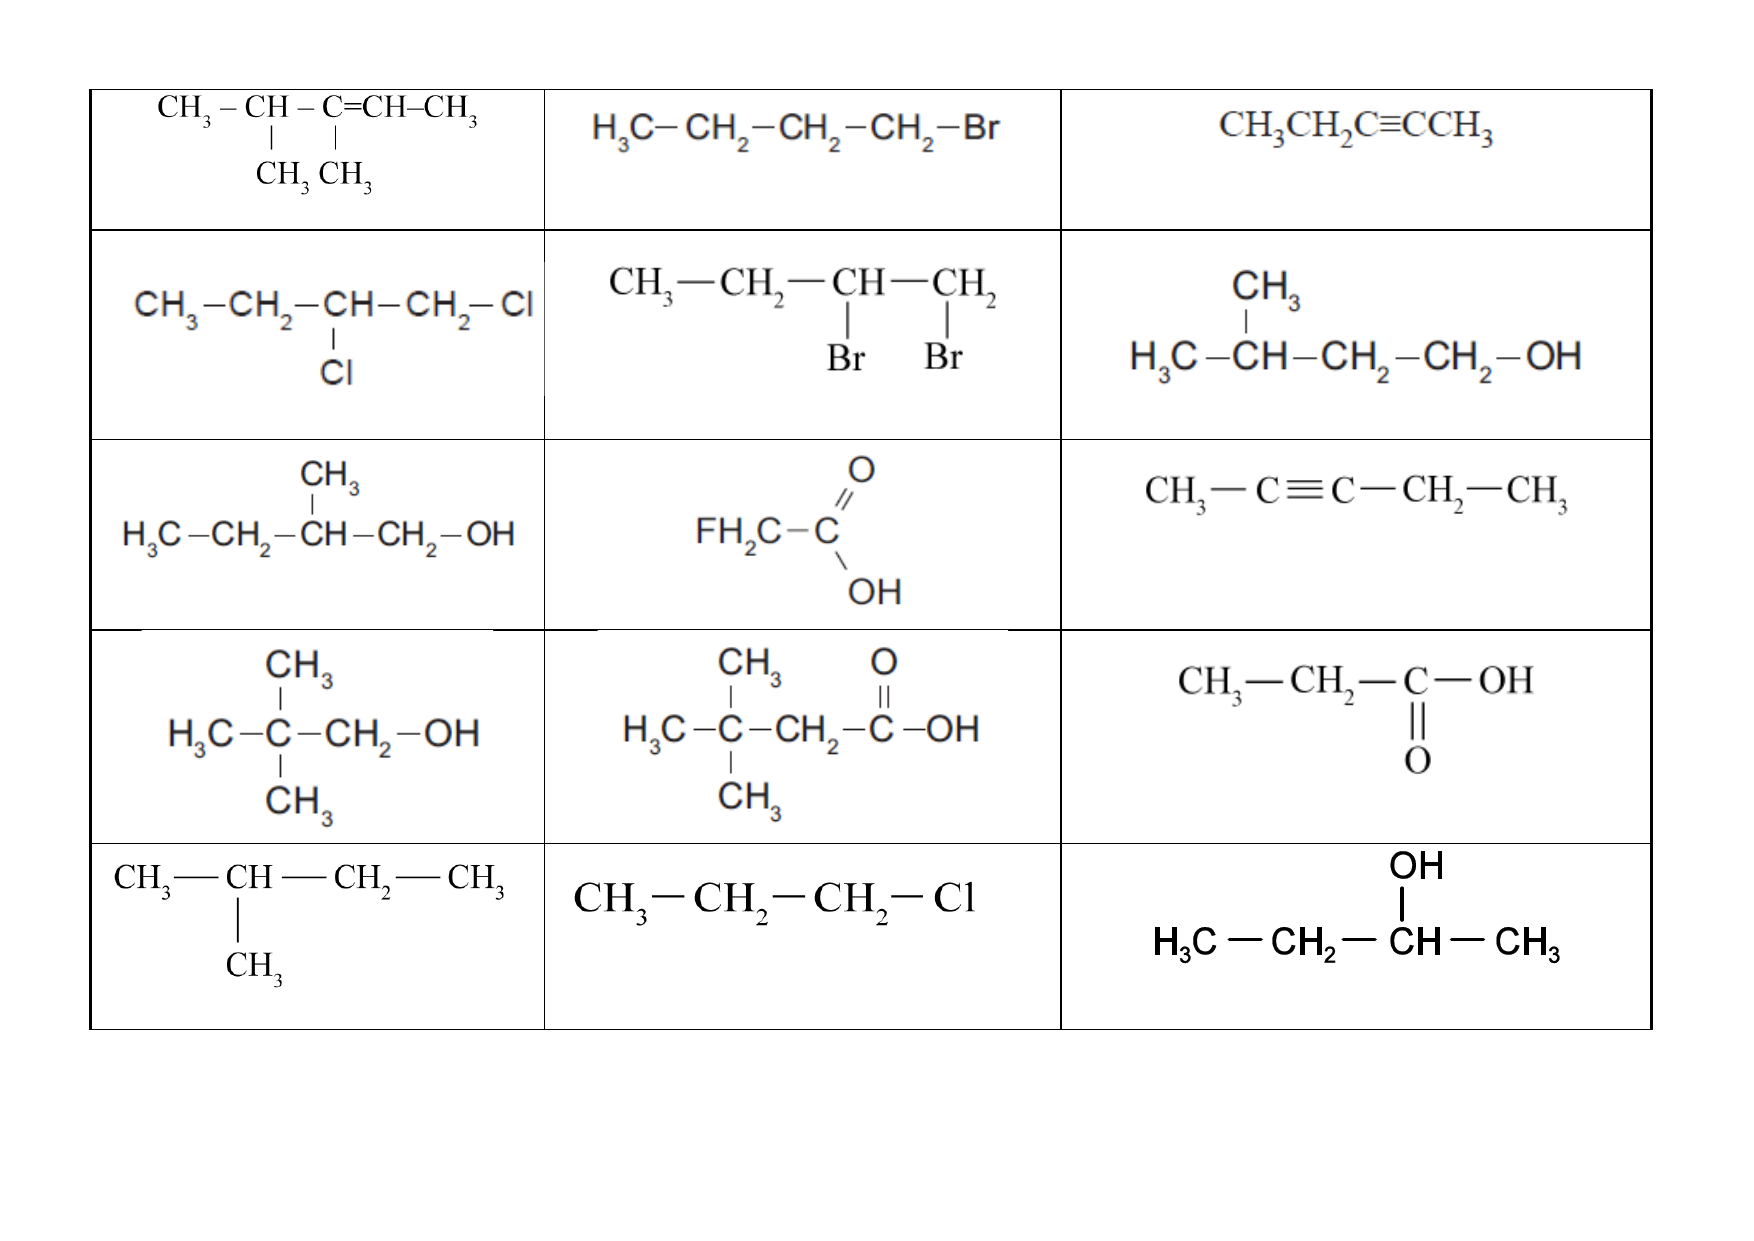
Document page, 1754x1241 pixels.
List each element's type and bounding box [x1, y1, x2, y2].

table_cell [545, 631, 1060, 842]
table_cell [545, 231, 1060, 439]
table_cell [545, 844, 1060, 1029]
picture [609, 262, 997, 383]
table_cell [92, 440, 544, 629]
table_cell [1062, 440, 1650, 629]
table_cell [92, 231, 544, 439]
table_cell [92, 844, 544, 1029]
table_cell [1062, 90, 1650, 229]
table_cell [1062, 631, 1650, 842]
table_cell [92, 90, 544, 229]
picture [1178, 660, 1535, 785]
table_cell [92, 631, 544, 842]
table_cell [545, 440, 1060, 629]
picture [157, 90, 478, 225]
table_cell [545, 90, 1060, 229]
picture [113, 844, 522, 1026]
picture [573, 877, 1033, 945]
table_cell [1062, 844, 1650, 1029]
picture [1145, 470, 1569, 526]
table_cell [1062, 231, 1650, 439]
